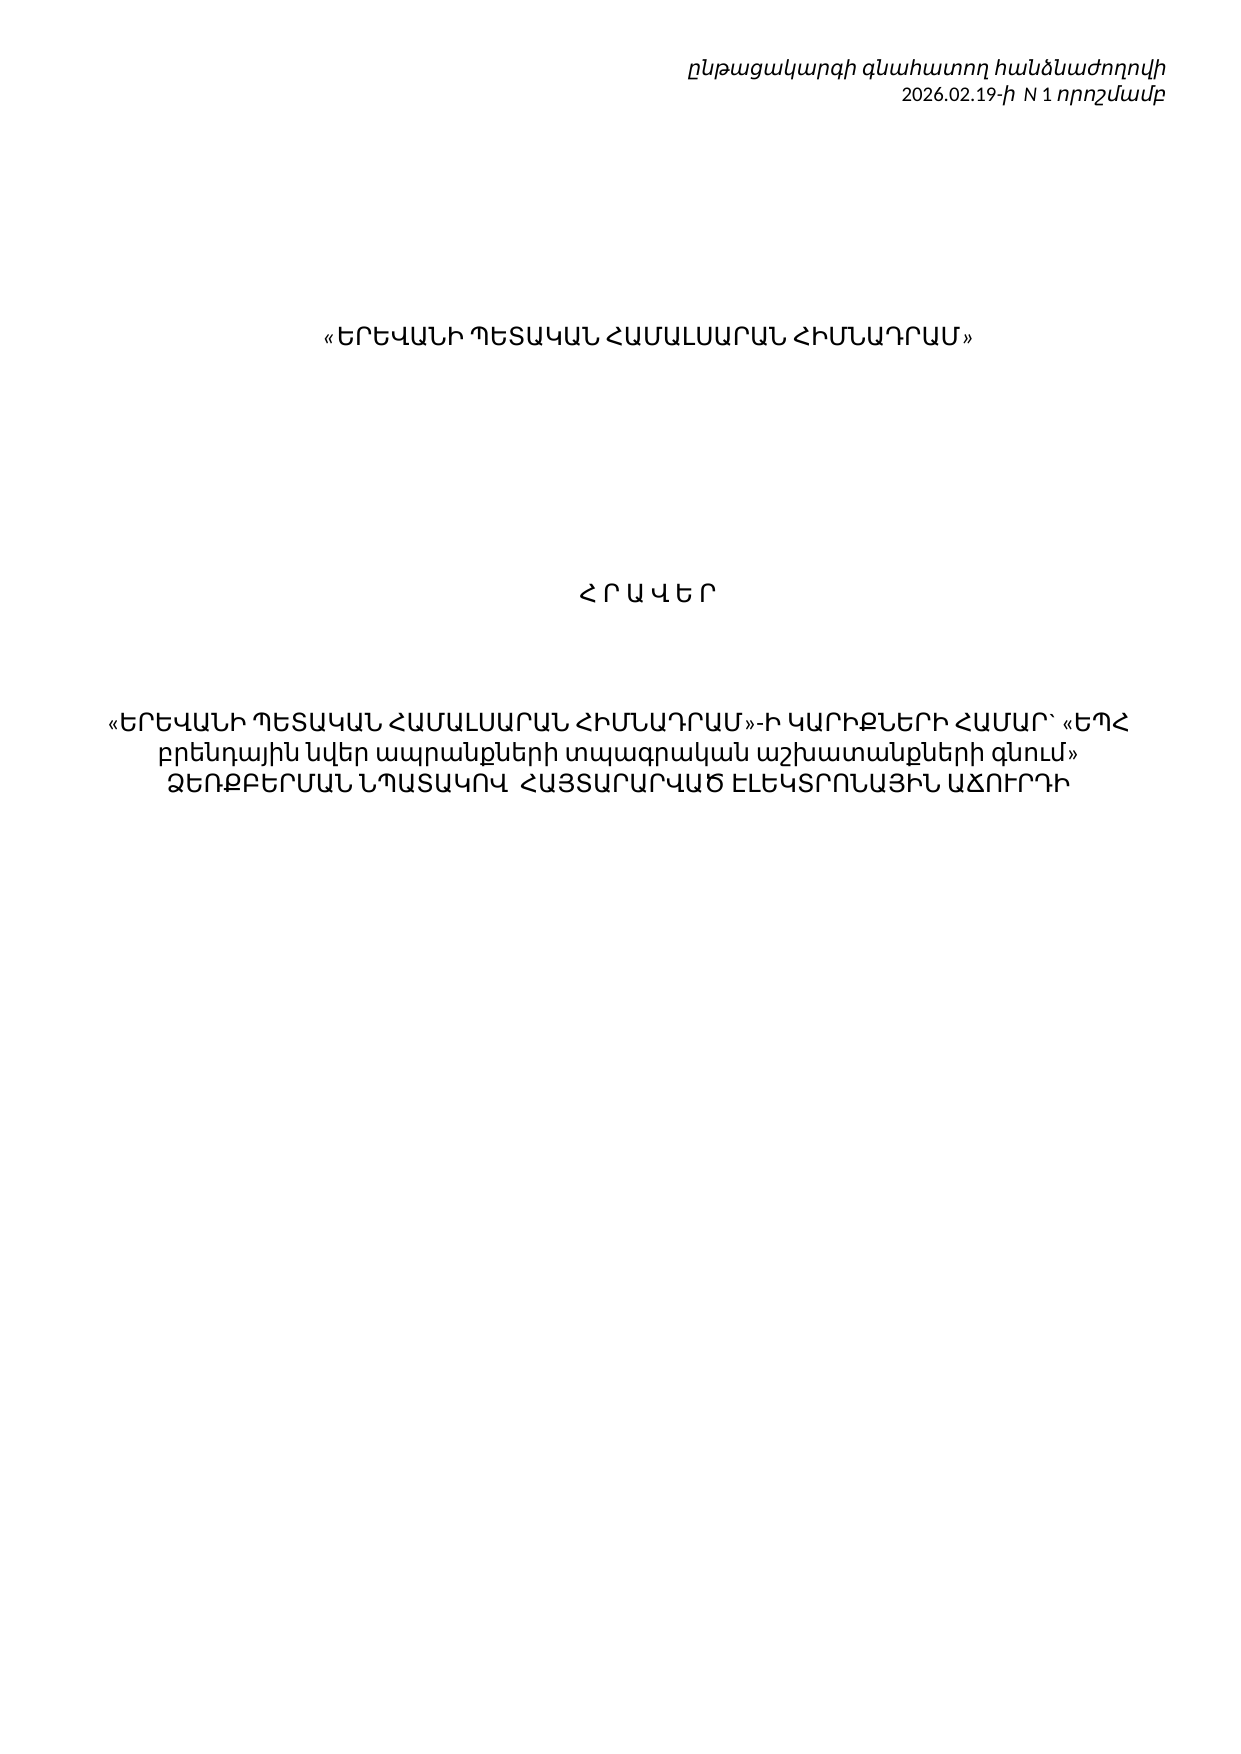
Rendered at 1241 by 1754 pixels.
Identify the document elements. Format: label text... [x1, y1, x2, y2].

text «ԵՐԵՎԱՆԻ ՊԵՏԱԿԱՆ ՀԱՄԱԼՍԱՐԱՆ ՀԻՄՆԱԴՐԱՄ»-Ի ԿԱՐԻՔՆԵՐԻ ՀԱՄԱՐ` «ԵՊՀ բրենդային նվեր ապրանքների տպագրական աշխատանքների գնում» ՁԵՌՔԲԵՐՄԱՆ ՆՊԱՏԱԿՈՎ ՀԱՅՏԱՐԱՐՎԱԾ ԷԼԵԿՏՐՈՆԱՅԻՆ ԱՃՈՒՐԴԻ [69, 707, 1167, 798]
text ընթացակարգի գնահատող հանձնաժողովի [69, 56, 1167, 81]
text Հ Ր Ա Վ Ե Ր [69, 578, 1167, 608]
text « ԵՐԵՎԱՆԻ ՊԵՏԱԿԱՆ ՀԱՄԱԼՍԱՐԱՆ ՀԻՄՆԱԴՐԱՄ» [69, 321, 1167, 352]
text 2026.02.19 -ի N 1 որոշմամբ [69, 81, 1167, 106]
